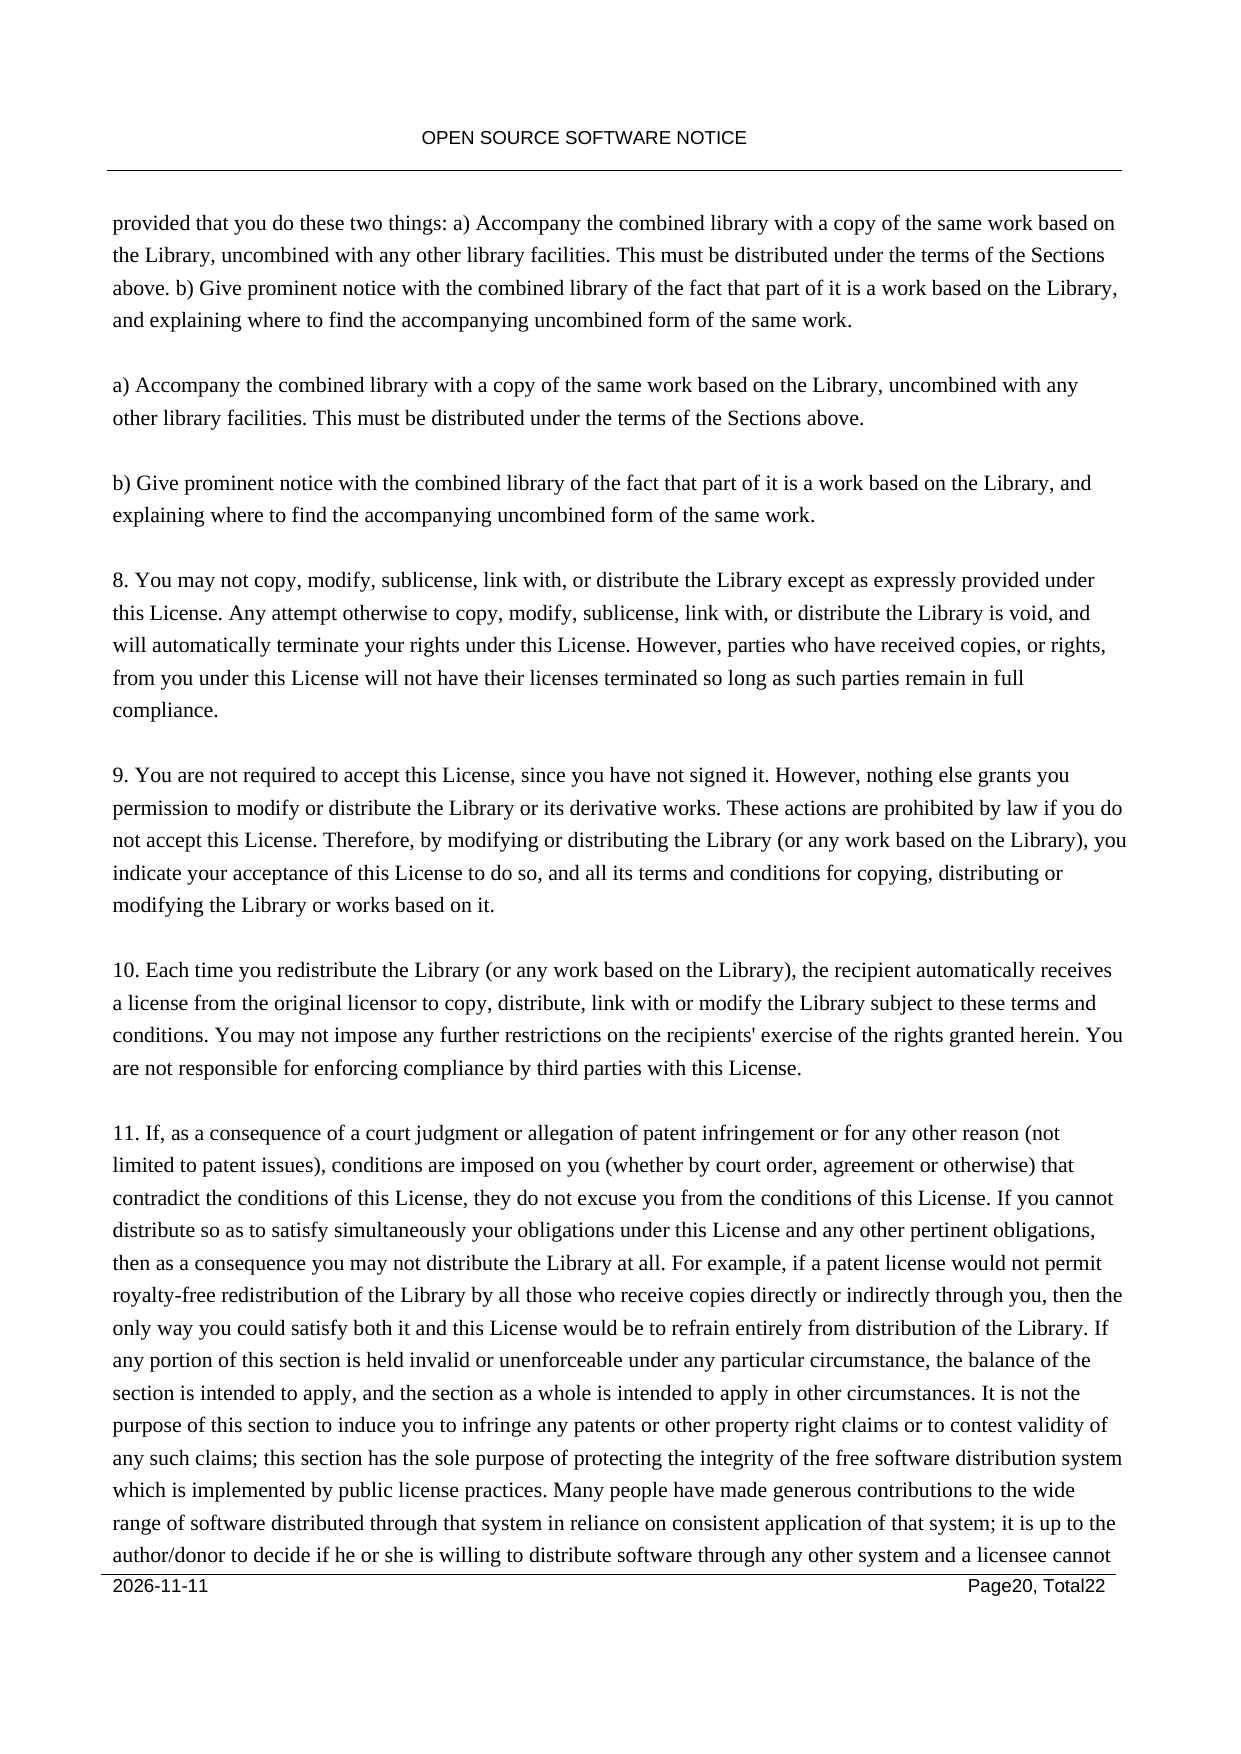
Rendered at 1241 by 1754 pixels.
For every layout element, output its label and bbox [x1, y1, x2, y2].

text [112, 206, 1128, 1571]
